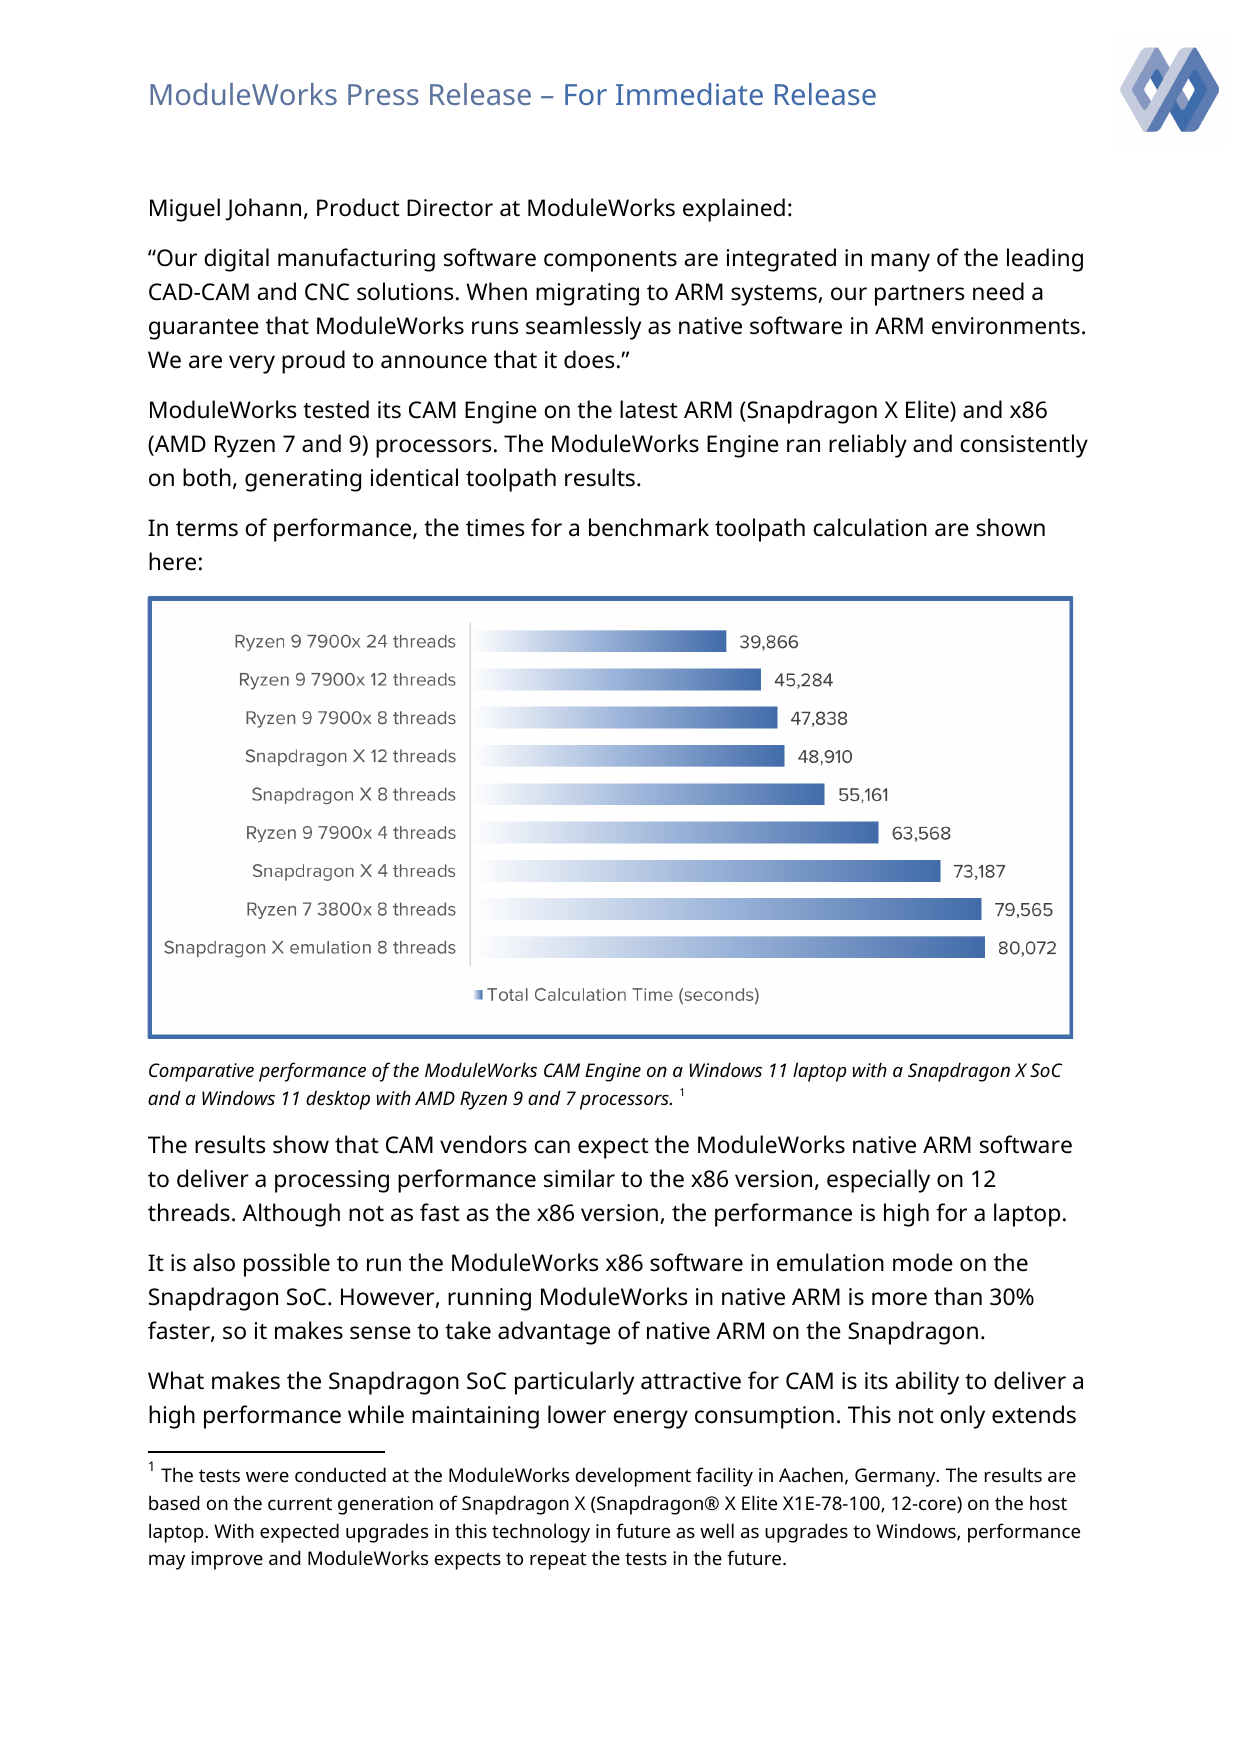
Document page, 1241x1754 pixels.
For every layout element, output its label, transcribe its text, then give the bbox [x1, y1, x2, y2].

text ModuleWorks tested its CAM Engine on the latest ARM (Snapdragon X Elite) and x86 (AMD Ryzen 7 and 9) processors. The ModuleWorks Engine ran reliably and consistently on both, generating identical toolpath results. [148, 394, 1093, 493]
text The results show that CAM vendors can expect the ModuleWorks native ARM software to deliver a processing performance similar to the x86 version, especially on 12 threads. Although not as fast as the x86 version, the performance is high for a laptop. [148, 1129, 1093, 1228]
text It is also possible to run the ModuleWorks x86 software in emulation mode on the Snapdragon SoC. However, running ModuleWorks in native ARM is more than 30% faster, so it makes sense to take advantage of native ARM on the Snapdragon. [148, 1247, 1093, 1346]
picture [147, 596, 1074, 1039]
text Miguel Johann, Product Director at ModuleWorks explained: [148, 192, 1093, 223]
text Comparative performance of the ModuleWorks CAM Engine on a Windows 11 laptop with a Snapdragon X SoC and a Windows 11 desktop with AMD Ryzen 9 and 7 processors. [148, 1058, 1093, 1111]
text In terms of performance, the times for a benchmark toolpath calculation are shown here: [148, 512, 1093, 577]
picture [1111, 31, 1228, 148]
text “Our digital manufacturing software components are integrated in many of the leading CAD-CAM and CNC solutions. When migrating to ARM systems, our partners need a guarantee that ModuleWorks runs seamlessly as native software in ARM environments. We are very proud to announce that it does.” [148, 242, 1093, 375]
